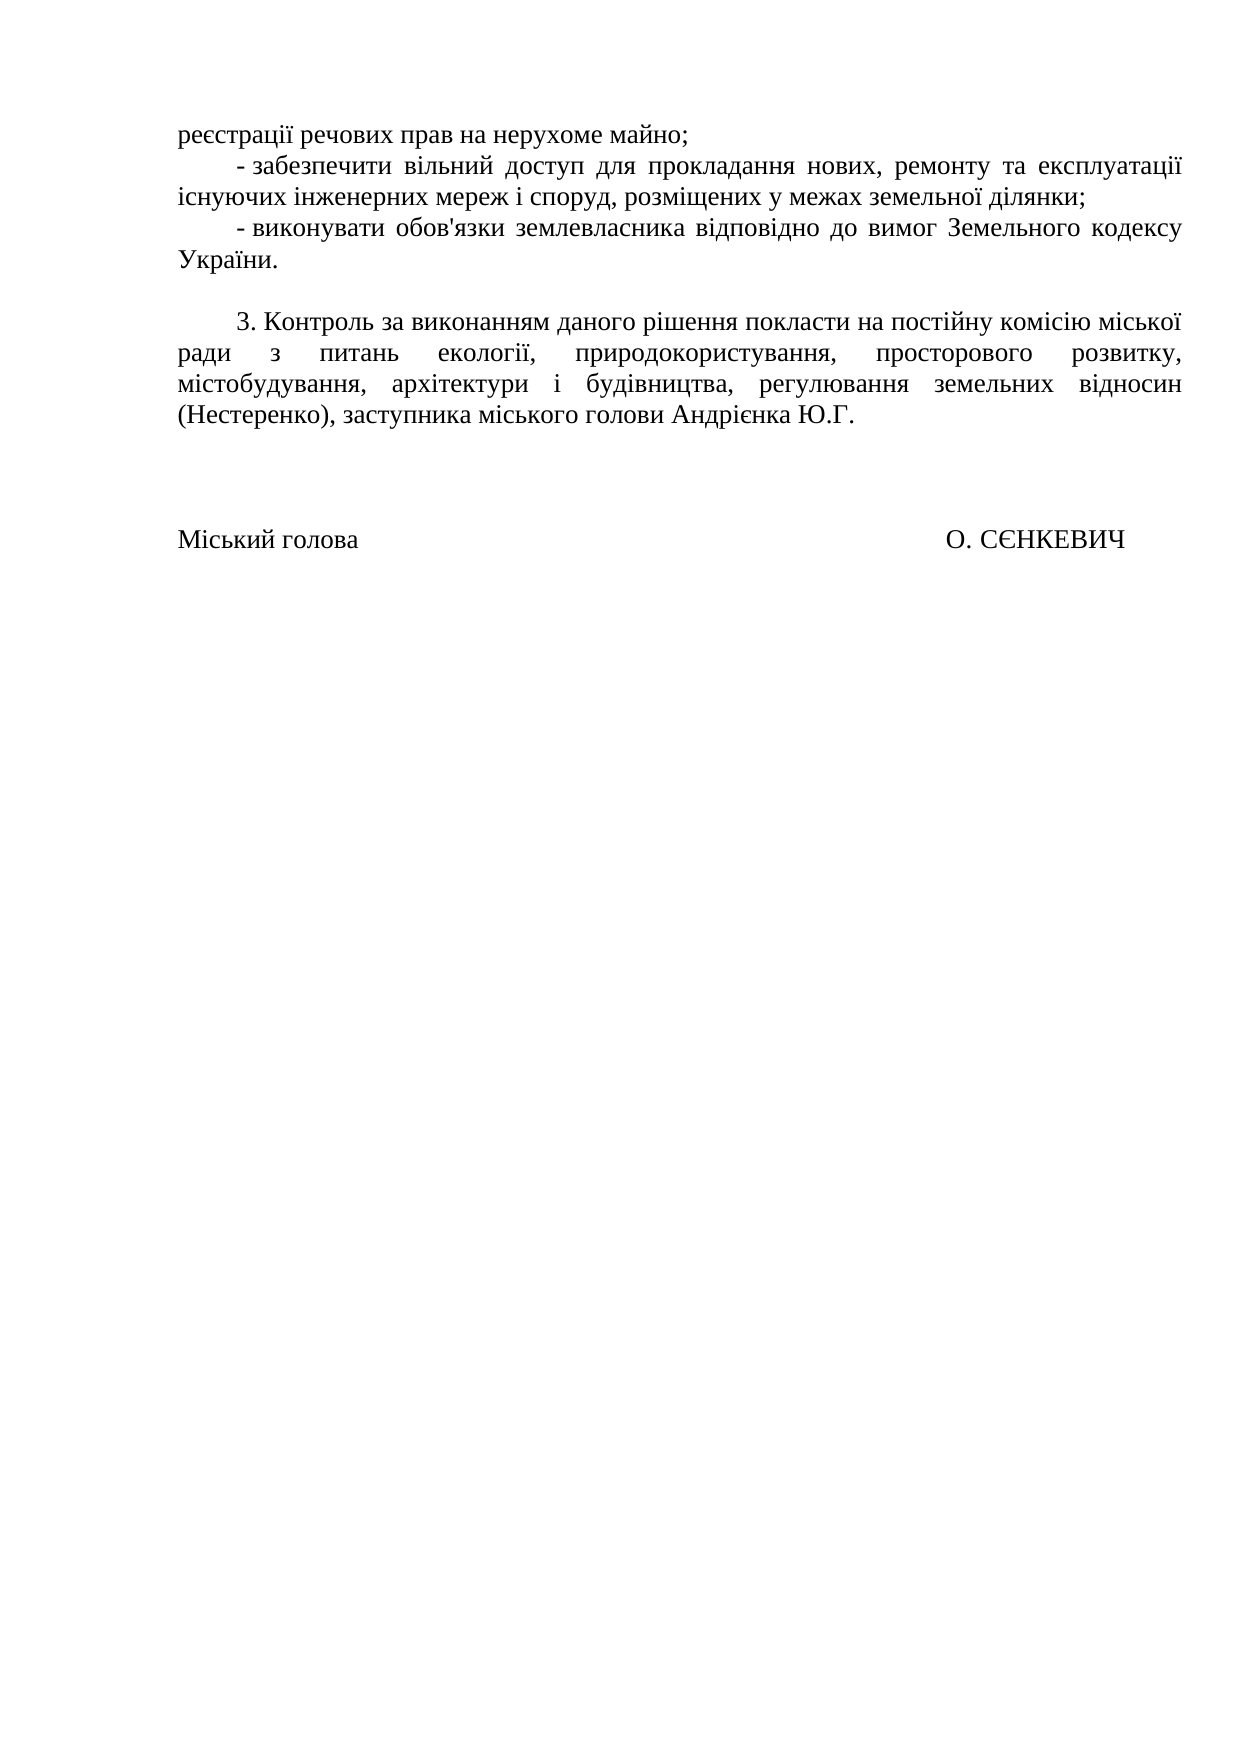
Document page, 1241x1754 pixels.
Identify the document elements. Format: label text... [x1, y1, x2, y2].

text 3. Контроль за виконанням даного рішення покласти на постійну комісію міської ради з питань екології, природокористування, просторового розвитку, містобудування, архітектури і будівництва, регулювання земельних відносин (Нестеренко), заступника міського голови Андрієнка Ю.Г. [177, 305, 1183, 429]
text - забезпечити вільний доступ для прокладання нових, ремонту та експлуатації існуючих інженерних мереж і споруд, розміщених у межах земельної ділянки; [177, 149, 1183, 212]
text - виконувати обов'язки землевласника відповідно до вимог Земельного кодексу України. [177, 212, 1183, 274]
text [177, 118, 1183, 149]
text Міський голова О. СЄНКЕВИЧ [177, 523, 1183, 554]
